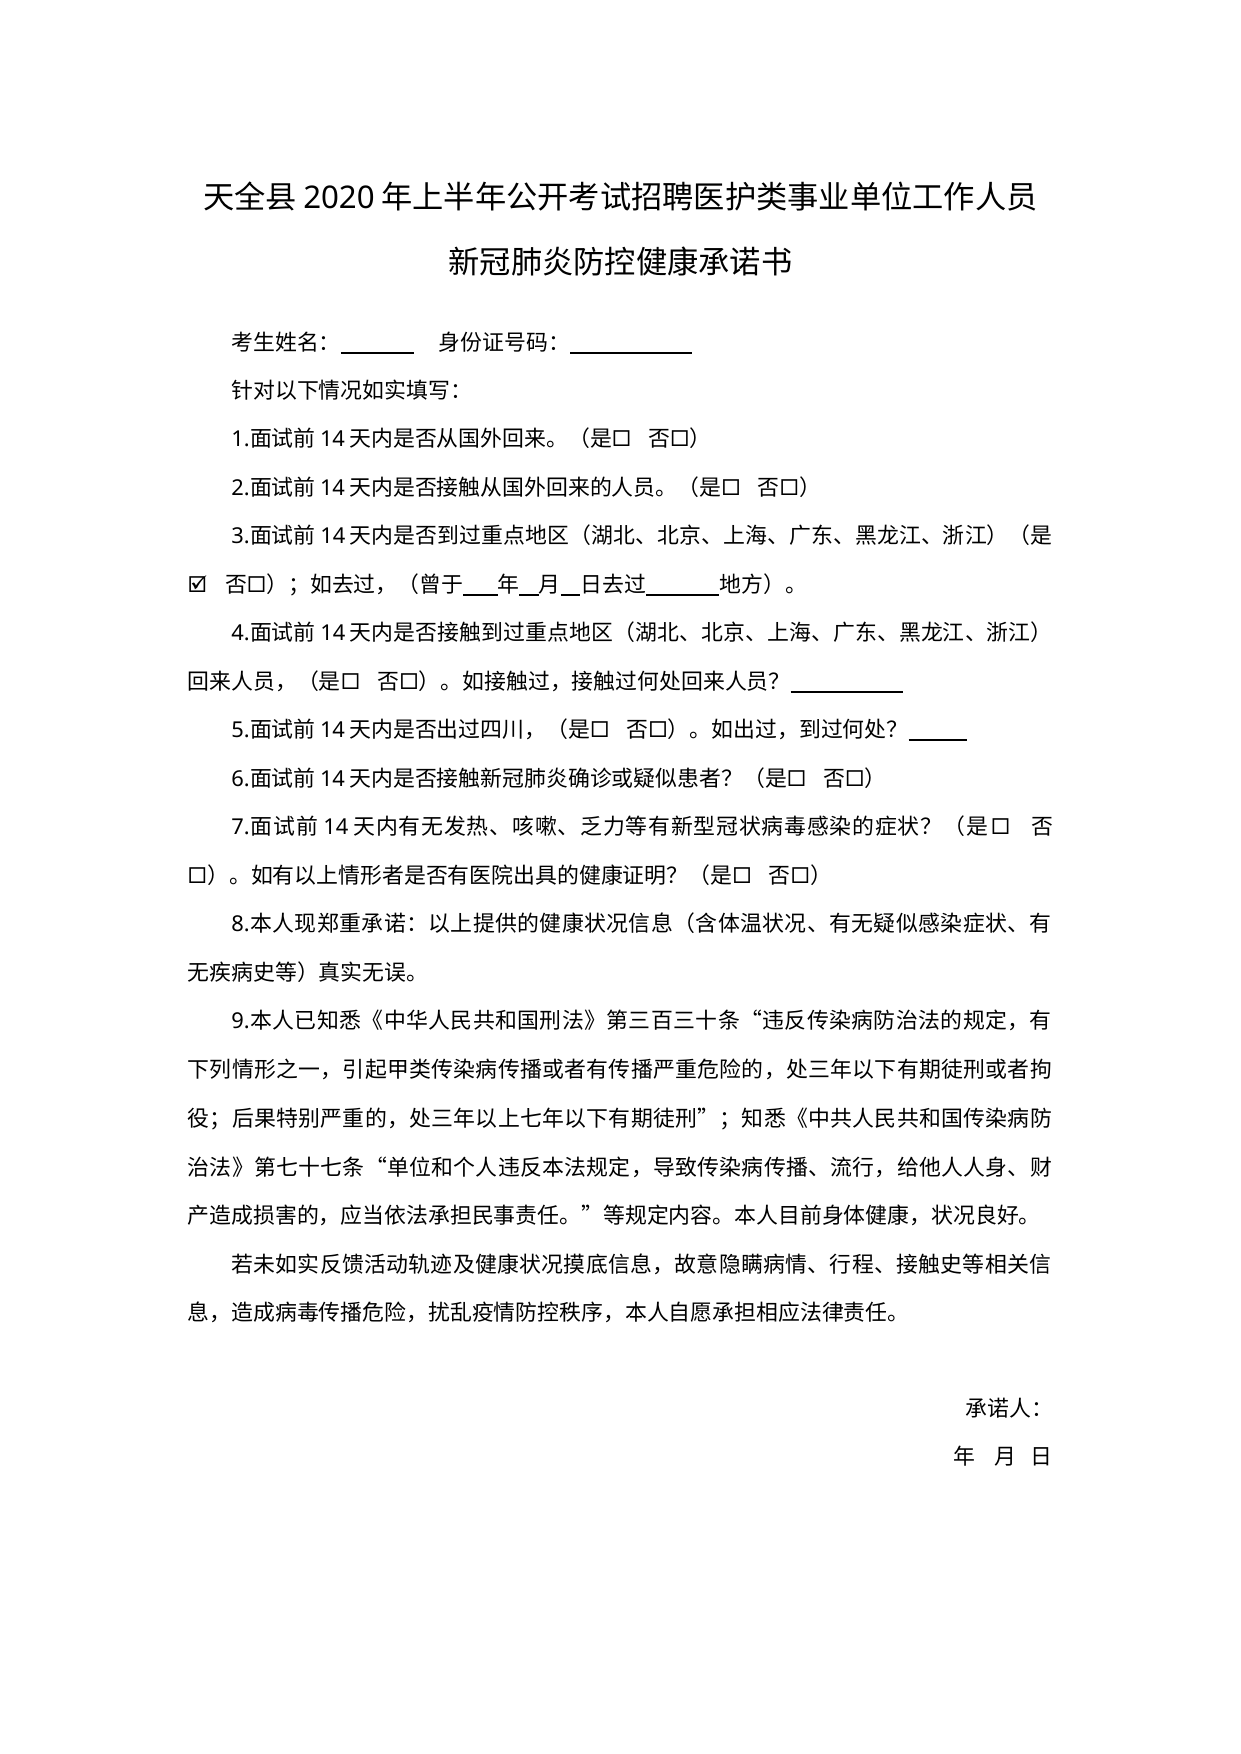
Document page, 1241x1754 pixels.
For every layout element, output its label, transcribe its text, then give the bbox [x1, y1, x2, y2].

text 8.本人现郑重承诺：以上提供的健康状况信息（含体温状况、有无疑似感染症状、有无疾病史等）真实无误。 [187, 906, 1053, 987]
text 针对以下情况如实填写： [187, 373, 1053, 405]
text 9.本人已知悉《中华人民共和国刑法》第三百三十条“违反传染病防治法的规定，有下列情形之一，引起甲类传染病传播或者有传播严重危险的，处三年以下有期徒刑或者拘役；后果特别严重的，处三年以上七年以下有期徒刑”；知悉《中共人民共和国传染病防治法》第七十七条“单位和个人违反本法规定，导致传染病传播、流行，给他人人身、财产造成损害的，应当依法承担民事责任。”等规定内容。本人目前身体健康，状况良好。 [187, 1003, 1053, 1230]
text 天全县2020年上半年公开考试招聘医护类事业单位工作人员 [187, 162, 1053, 227]
text 新冠肺炎防控健康承诺书 [187, 227, 1053, 292]
text 7.面试前14天内有无发热、咳嗽、乏力等有新型冠状病毒感染的症状？（是 否）。如有以上情形者是否有医院出具的健康证明？（是 否） [187, 809, 1053, 890]
text 若未如实反馈活动轨迹及健康状况摸底信息，故意隐瞒病情、行程、接触史等相关信息，造成病毒传播危险，扰乱疫情防控秩序，本人自愿承担相应法律责任。 [187, 1246, 1053, 1327]
text 6.面试前14天内是否接触新冠肺炎确诊或疑似患者？（是 否） [187, 760, 1053, 793]
text 年 月 日 [187, 1439, 1053, 1471]
text 2.面试前14天内是否接触从国外回来的人员。（是 否） [187, 469, 1053, 502]
text 考生姓名： 身份证号码： [187, 324, 1053, 357]
text 5.面试前14天内是否出过四川，（是 否）。如出过，到过何处？ [187, 712, 1053, 744]
text 承诺人： [187, 1391, 1053, 1423]
text 4.面试前14天内是否接触到过重点地区（湖北、北京、上海、广东、黑龙江、浙江）回来人员，（是 否）。如接触过，接触过何处回来人员？ [187, 615, 1053, 696]
text 1.面试前14天内是否从国外回来。（是 否） [187, 421, 1053, 454]
text 3.面试前14天内是否到过重点地区（湖北、北京、上海、广东、黑龙江、浙江）（是 否）；如去过，（曾于 年 月 日去过 地方）。 [187, 518, 1053, 599]
